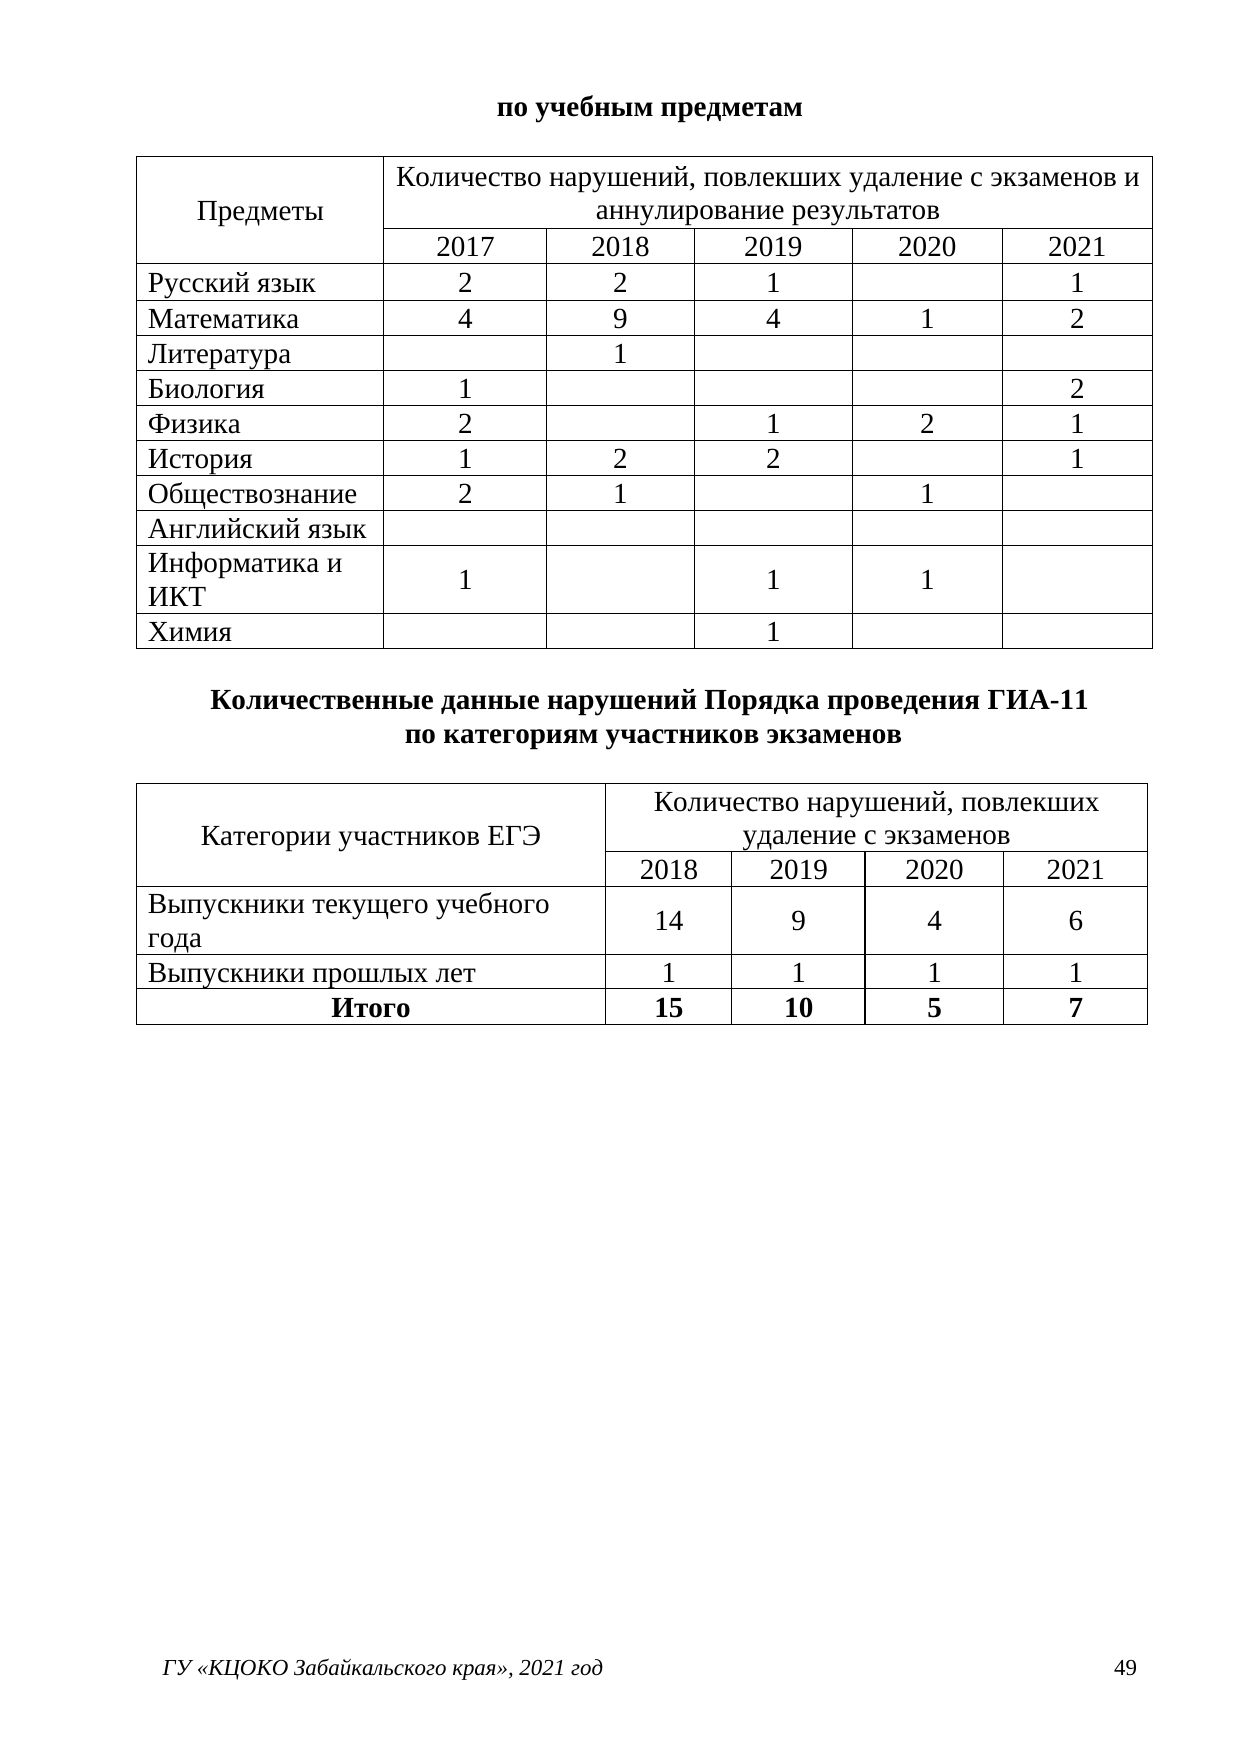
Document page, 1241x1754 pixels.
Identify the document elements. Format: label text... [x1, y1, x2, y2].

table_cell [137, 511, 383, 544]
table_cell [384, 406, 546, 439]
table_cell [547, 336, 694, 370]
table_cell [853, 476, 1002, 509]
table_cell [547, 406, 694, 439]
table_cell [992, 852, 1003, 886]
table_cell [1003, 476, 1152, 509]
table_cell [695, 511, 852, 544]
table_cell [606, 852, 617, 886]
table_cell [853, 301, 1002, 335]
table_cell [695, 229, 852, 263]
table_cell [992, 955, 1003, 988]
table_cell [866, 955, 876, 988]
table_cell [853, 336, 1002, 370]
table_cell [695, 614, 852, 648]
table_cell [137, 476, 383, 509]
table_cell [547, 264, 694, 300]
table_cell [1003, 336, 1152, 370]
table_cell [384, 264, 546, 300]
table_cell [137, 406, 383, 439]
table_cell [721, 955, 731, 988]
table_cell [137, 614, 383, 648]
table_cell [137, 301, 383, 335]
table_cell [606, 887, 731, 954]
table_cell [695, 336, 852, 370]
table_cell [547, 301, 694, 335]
text по категориям участников экзаменов [148, 716, 1152, 749]
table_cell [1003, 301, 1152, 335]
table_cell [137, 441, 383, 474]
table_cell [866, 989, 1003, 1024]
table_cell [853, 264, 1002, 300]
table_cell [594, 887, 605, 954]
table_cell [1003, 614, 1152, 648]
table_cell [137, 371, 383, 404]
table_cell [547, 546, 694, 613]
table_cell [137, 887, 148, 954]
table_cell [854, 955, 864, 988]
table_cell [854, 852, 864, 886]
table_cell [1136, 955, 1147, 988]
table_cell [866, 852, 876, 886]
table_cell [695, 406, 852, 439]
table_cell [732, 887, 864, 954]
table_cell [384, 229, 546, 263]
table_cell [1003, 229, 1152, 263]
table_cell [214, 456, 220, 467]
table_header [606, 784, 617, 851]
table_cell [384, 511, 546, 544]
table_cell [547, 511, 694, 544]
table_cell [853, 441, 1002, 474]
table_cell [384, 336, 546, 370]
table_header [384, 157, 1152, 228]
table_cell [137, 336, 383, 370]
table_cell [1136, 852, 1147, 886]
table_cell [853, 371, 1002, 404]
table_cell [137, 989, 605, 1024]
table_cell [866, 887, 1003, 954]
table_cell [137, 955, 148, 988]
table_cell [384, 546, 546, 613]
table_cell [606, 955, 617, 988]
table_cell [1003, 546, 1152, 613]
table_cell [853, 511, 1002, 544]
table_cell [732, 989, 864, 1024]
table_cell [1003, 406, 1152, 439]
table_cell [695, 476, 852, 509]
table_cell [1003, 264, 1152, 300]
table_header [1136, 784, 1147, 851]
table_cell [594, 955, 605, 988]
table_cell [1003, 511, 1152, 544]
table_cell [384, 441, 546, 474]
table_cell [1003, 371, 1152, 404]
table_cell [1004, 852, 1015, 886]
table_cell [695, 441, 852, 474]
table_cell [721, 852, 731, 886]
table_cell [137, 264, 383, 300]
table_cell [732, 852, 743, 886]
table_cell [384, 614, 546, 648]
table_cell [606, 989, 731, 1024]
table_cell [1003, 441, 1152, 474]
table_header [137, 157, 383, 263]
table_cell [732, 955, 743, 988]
text Количественные данные нарушений Порядка проведения ГИА-11 [148, 682, 1152, 716]
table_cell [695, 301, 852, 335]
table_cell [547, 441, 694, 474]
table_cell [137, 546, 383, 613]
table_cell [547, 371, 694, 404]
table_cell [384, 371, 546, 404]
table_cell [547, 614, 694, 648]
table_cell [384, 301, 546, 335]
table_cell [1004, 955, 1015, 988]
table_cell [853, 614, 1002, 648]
text по учебным предметам [148, 89, 1152, 122]
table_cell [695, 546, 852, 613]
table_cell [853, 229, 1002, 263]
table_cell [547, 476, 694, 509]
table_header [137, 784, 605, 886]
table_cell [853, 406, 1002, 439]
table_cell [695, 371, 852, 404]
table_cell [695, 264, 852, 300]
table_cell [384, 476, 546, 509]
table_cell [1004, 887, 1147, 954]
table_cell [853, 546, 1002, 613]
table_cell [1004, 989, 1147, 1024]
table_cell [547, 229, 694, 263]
